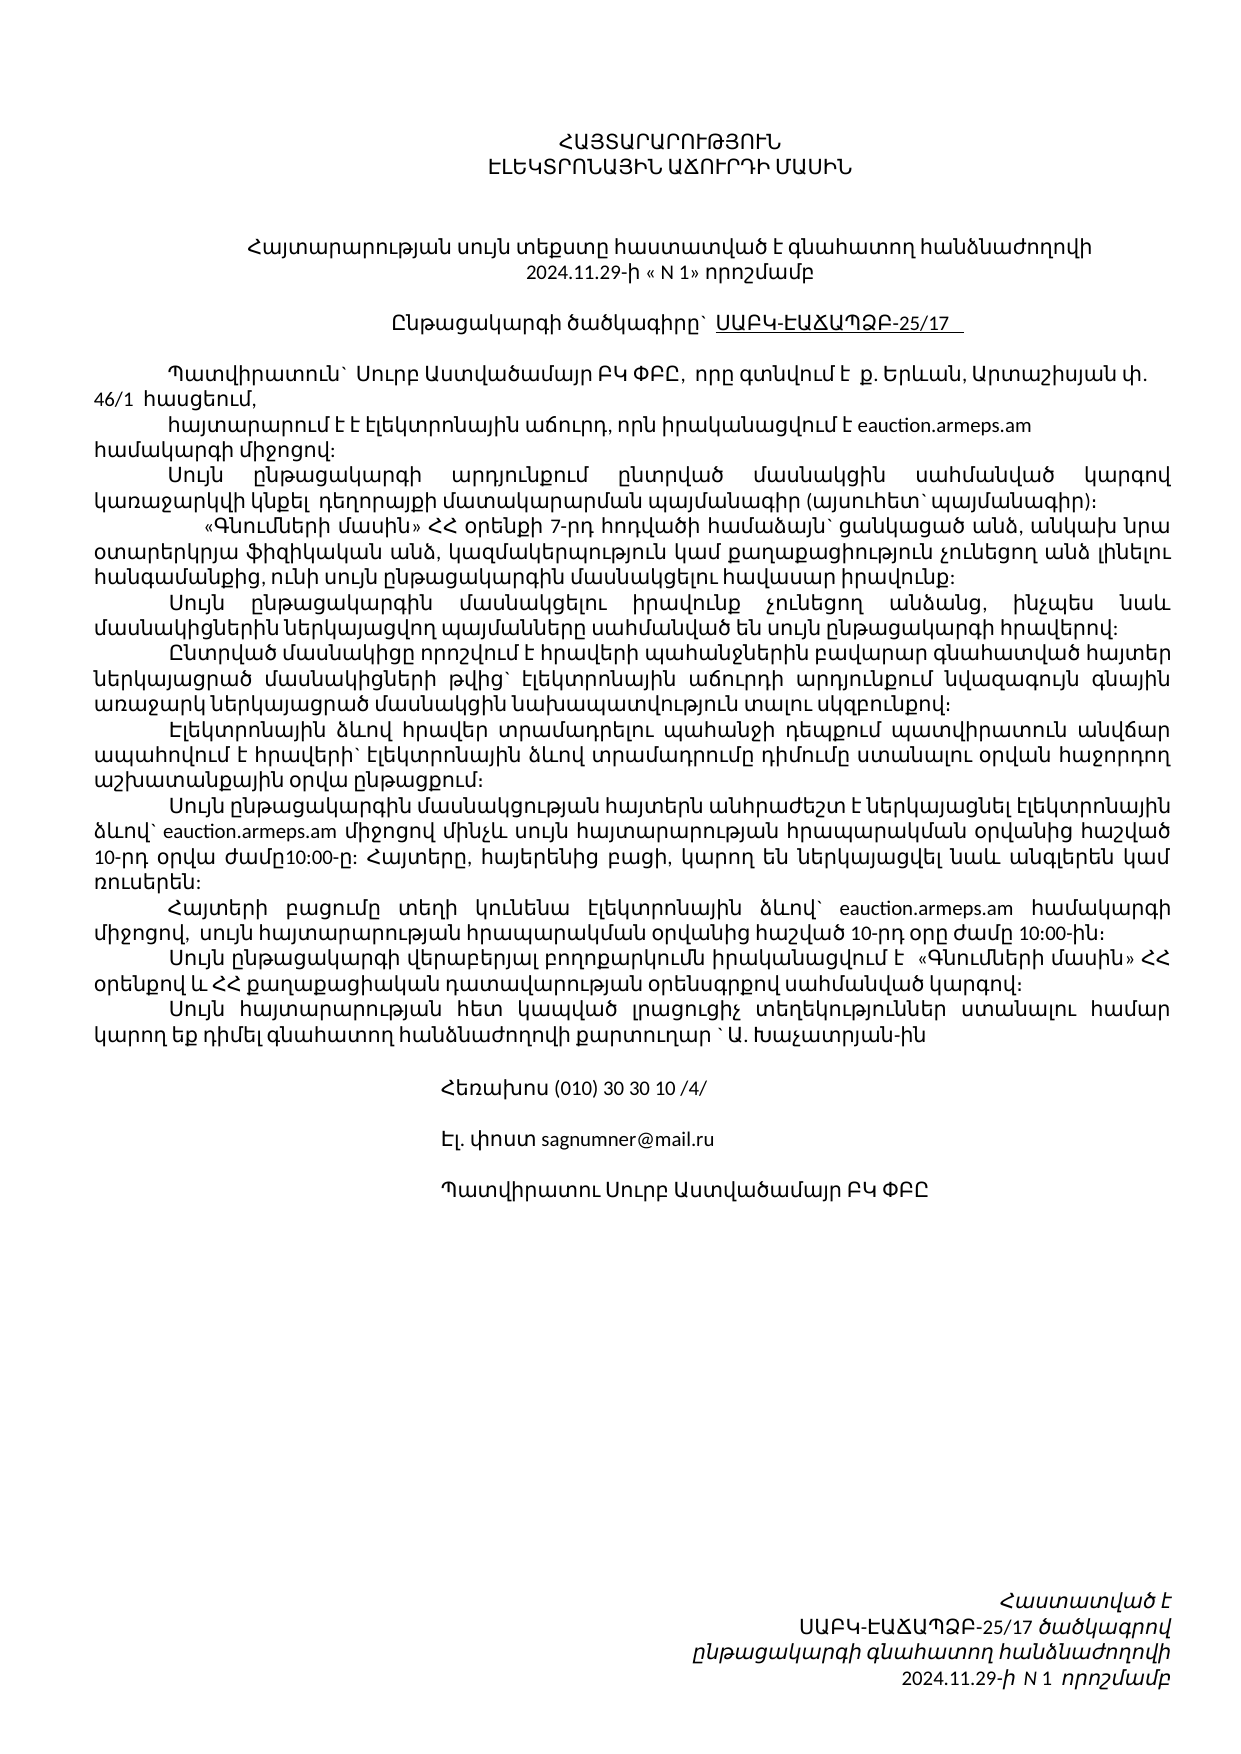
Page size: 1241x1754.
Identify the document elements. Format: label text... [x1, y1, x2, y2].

text Հեռախոս (010) 30 30 10 /4/ [94, 1076, 1171, 1101]
text ԷԼԵԿՏՐՈՆԱՅԻՆ ԱՃՈՒՐԴԻ ՄԱՍԻՆ [94, 154, 1171, 180]
text «Գնումների մասին» ՀՀ օրենքի 7-րդ հոդվածի համաձայն` ցանկացած անձ, անկախ նրա օտարերկրյա ֆիզիկական անձ, կազմակերպություն կամ քաղաքացիություն չունեցող անձ լինելու հանգամանքից, ունի սույն ընթացակարգին մասնակցելու հավասար իրավունք: [94, 513, 1171, 590]
text Էլեկտրոնային ձևով հրավեր տրամադրելու պահանջի դեպքում պատվիրատուն անվճար ապահովում է հրավերի` էլեկտրոնային ձևով տրամադրումը դիմումը ստանալու օրվան հաջորդող աշխատանքային օրվա ընթացքում։ [94, 717, 1171, 793]
text Սույն ընթացակարգի արդյունքում ընտրված մասնակցին սահմանված կարգով կառաջարկվի կնքել դեղորայքի մատակարարման պայմանագիր (այսուհետ` պայմանագիր)։ [94, 463, 1171, 513]
text Սույն հայտարարության հետ կապված լրացուցիչ տեղեկություններ ստանալու համար կարող եք դիմել գնահատող հանձնաժողովի քարտուղար ` Ա. Խաչատրյան-ին [94, 996, 1171, 1047]
text ՀԱՅՏԱՐԱՐՈՒԹՅՈՒՆ [94, 129, 1171, 154]
text Ընտրված մասնակիցը որոշվում է հրավերի պահանջներին բավարար գնահատված հայտեր ներկայացրած մասնակիցների թվից` էլեկտրոնային աճուրդի արդյունքում նվազագույն գնային առաջարկ ներկայացրած մասնակցին նախապատվություն տալու սկզբունքով։ [94, 641, 1171, 717]
text Սույն ընթացակարգի վերաբերյալ բողոքարկումն իրականացվում է «Գնումների մասին» ՀՀ օրենքով և ՀՀ քաղաքացիական դատավարության օրենսգրքով սահմանված կարգով։ [94, 946, 1171, 996]
text Պատվիրատուն` Սուրբ Աստվածամայր ԲԿ ՓԲԸ, որը գտնվում է ք. Երևան, Արտաշիսյան փ. 46/1 հասցեում, [94, 361, 1171, 412]
text Պատվիրատու Սուրբ Աստվածամայր ԲԿ ՓԲԸ [94, 1177, 1171, 1203]
text հայտարարում է է էլեկտրոնային աճուրդ, որն իրականացվում է eauction.armeps.am համակարգի միջոցով: [94, 412, 1171, 463]
text Հաստատված է [94, 1589, 1171, 1614]
text ընթացակարգի գնահատող հանձնաժողովի [94, 1639, 1171, 1665]
text 2024.11.29 -ի N 1 որոշմամբ [94, 1665, 1171, 1690]
text 2024.11.29 -ի « N 1» որոշմամբ [94, 259, 1171, 285]
text Սույն ընթացակարգին մասնակցելու իրավունք չունեցող անձանց, ինչպես նաև մասնակիցներին ներկայացվող պայմանները սահմանված են սույն ընթացակարգի հրավերով: [94, 590, 1171, 641]
text ՍԱԲԿ-ԷԱՃԱՊՁԲ-25/17 ծածկագրով [94, 1614, 1171, 1639]
text Ընթացակարգի ծածկագիրը` ՍԱԲԿ-ԷԱՃԱՊՁԲ-25/17 [94, 310, 1171, 336]
text Էլ. փոստ sagnumner@mail.ru [94, 1126, 1171, 1152]
text Հայտերի բացումը տեղի կունենա էլեկտրոնային ձևով` eauction.armeps.am համակարգի միջոցով, սույն հայտարարության հրապարակման օրվանից հաշված 10-րդ օրը ժամը 10:00-ին։ [94, 895, 1171, 946]
text Սույն ընթացակարգին մասնակցության հայտերն անհրաժեշտ է ներկայացնել էլեկտրոնային ձևով` eauction.armeps.am միջոցով մինչև սույն հայտարարության հրապարակման օրվանից հաշված 10-րդ օրվա ժամը10:00-ը: Հայտերը, հայերենից բացի, կարող են ներկայացվել նաև անգլերեն կամ ռուսերեն: [94, 793, 1171, 895]
text Հայտարարության սույն տեքստը հաստատված է գնահատող հանձնաժողովի [94, 234, 1171, 259]
